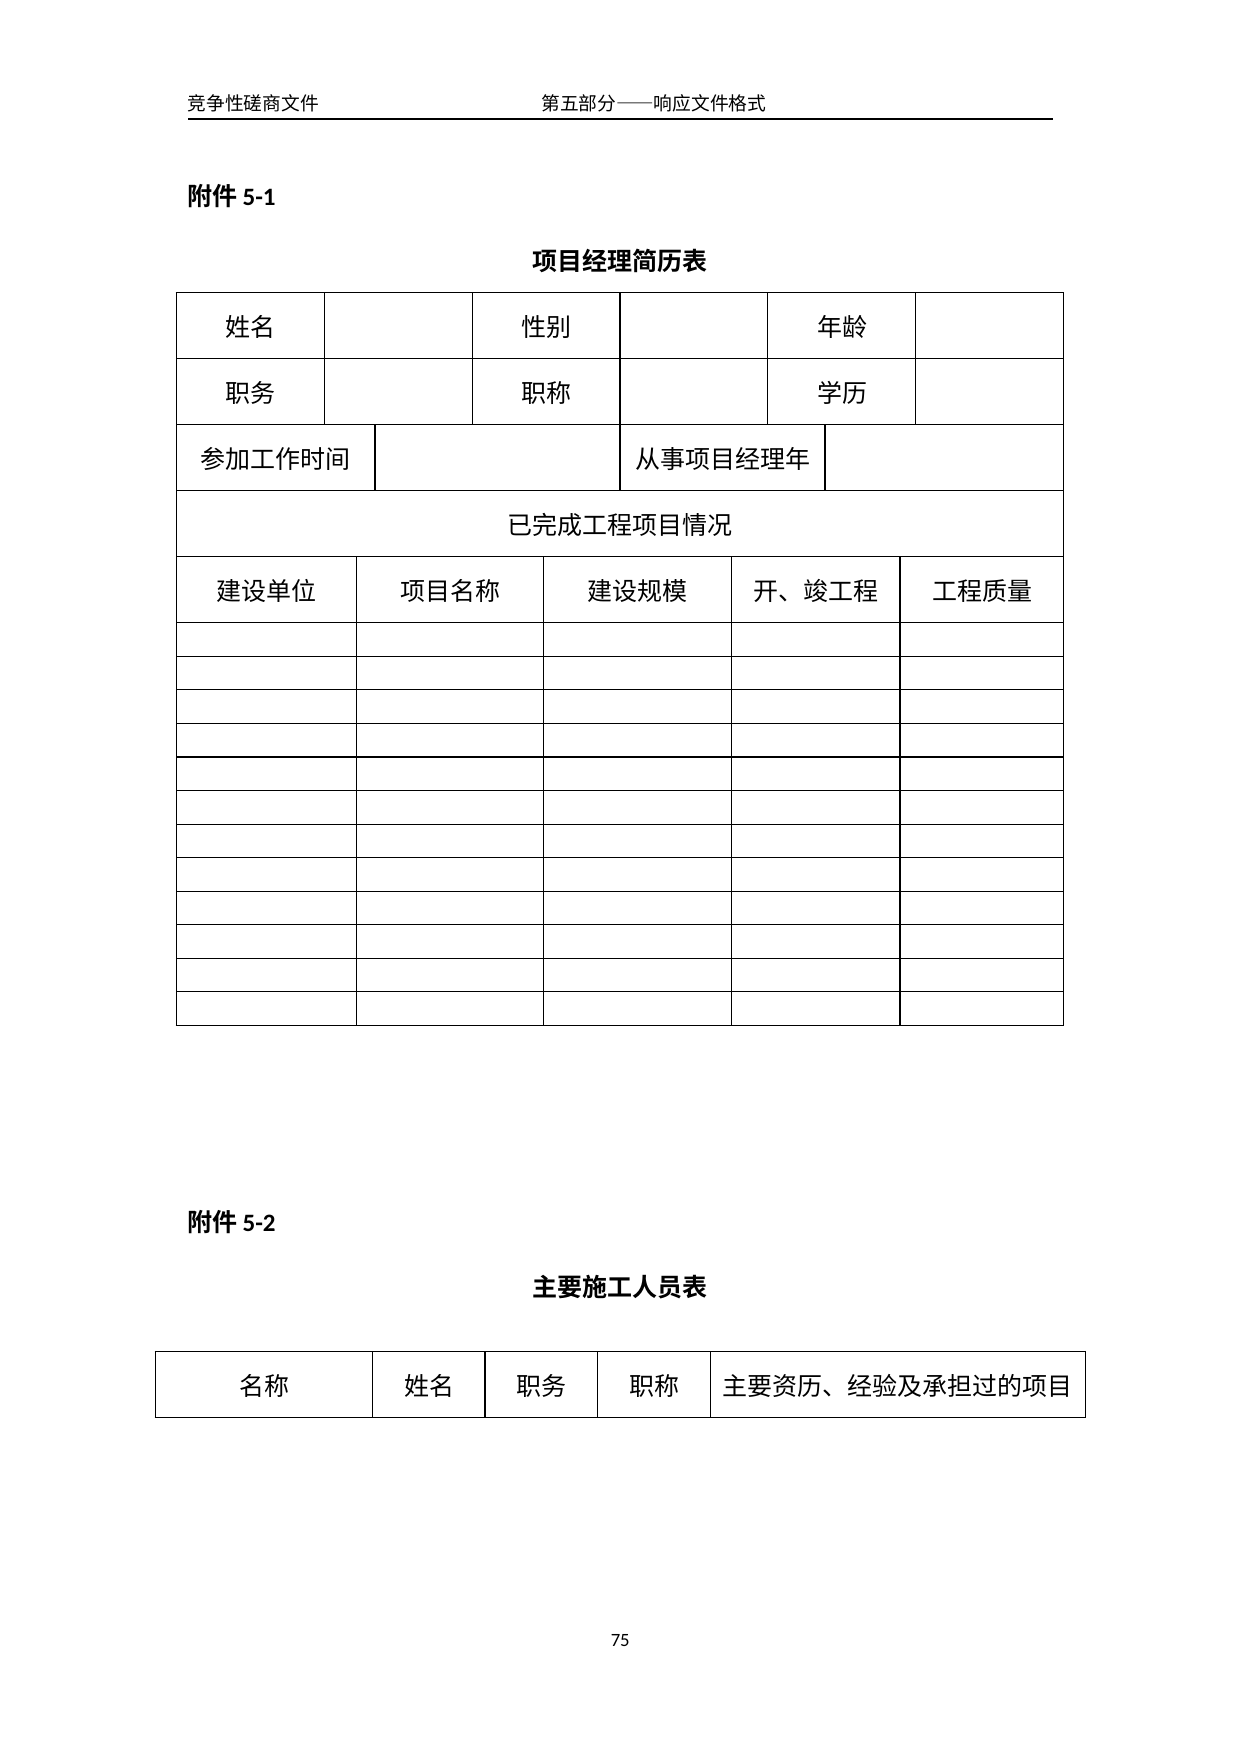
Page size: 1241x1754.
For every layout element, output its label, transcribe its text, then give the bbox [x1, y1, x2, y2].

table_cell [732, 825, 899, 857]
table_cell [544, 892, 731, 924]
table_header 名称 [156, 1352, 372, 1417]
table_cell [826, 425, 1063, 490]
table_cell [357, 892, 543, 924]
table_cell [177, 724, 356, 756]
table_cell [901, 690, 1063, 723]
table_cell [177, 992, 356, 1025]
table_cell [901, 959, 1063, 991]
table_cell 职务 [177, 359, 324, 424]
table_cell [544, 623, 731, 656]
table_cell [732, 690, 899, 723]
table_cell [177, 925, 356, 958]
table_cell 已完成工程项目情况 [177, 491, 1063, 556]
table_cell [357, 825, 543, 857]
table_cell [901, 825, 1063, 857]
table_header [916, 293, 1063, 358]
table_cell [732, 959, 899, 991]
table_cell [177, 791, 356, 823]
table_cell 工程质量 [901, 557, 1063, 622]
table_cell [901, 791, 1063, 823]
table_cell [357, 758, 543, 790]
table_cell [901, 925, 1063, 958]
table_cell [177, 657, 356, 689]
table_cell [177, 623, 356, 656]
text 附件5-2 [187, 1188, 1053, 1253]
table_header [621, 293, 767, 358]
table_cell [544, 791, 731, 823]
table_cell [177, 758, 356, 790]
text 附件5-1 [187, 162, 1053, 227]
table_cell [901, 758, 1063, 790]
table_cell [544, 825, 731, 857]
table_cell [901, 892, 1063, 924]
table_cell [544, 690, 731, 723]
text 项目经理简历表 [187, 227, 1053, 292]
table_header 职称 [598, 1352, 710, 1417]
table_cell 从事项目经理年 [621, 425, 824, 490]
table_cell [177, 892, 356, 924]
table_cell [357, 959, 543, 991]
table_cell [177, 959, 356, 991]
table_header 姓名 [373, 1352, 484, 1417]
table_cell [357, 623, 543, 656]
table_cell [177, 858, 356, 891]
table_cell [544, 959, 731, 991]
table_cell 职称 [473, 359, 619, 424]
table_header 主要资历、经验及承担过的项目 [711, 1352, 1085, 1417]
table_cell [357, 925, 543, 958]
table_cell [732, 791, 899, 823]
table_cell 建设单位 [177, 557, 356, 622]
table_cell [732, 992, 899, 1025]
table_cell [357, 657, 543, 689]
table_cell 学历 [768, 359, 915, 424]
table_cell [357, 858, 543, 891]
table_cell 开、竣工程 [732, 557, 899, 622]
table_cell [732, 925, 899, 958]
table_cell [544, 992, 731, 1025]
table_cell [544, 925, 731, 958]
table_cell [357, 992, 543, 1025]
table_cell [544, 758, 731, 790]
table_cell [177, 825, 356, 857]
table_cell [916, 359, 1063, 424]
table_cell [732, 657, 899, 689]
table_cell [732, 892, 899, 924]
table_cell [544, 858, 731, 891]
table_cell 项目名称 [357, 557, 543, 622]
table_header 年龄 [768, 293, 915, 358]
table_cell [544, 724, 731, 756]
table_header 姓名 [177, 293, 324, 358]
table_cell [357, 724, 543, 756]
table_cell [357, 791, 543, 823]
table_cell [901, 724, 1063, 756]
table_header [325, 293, 472, 358]
table_cell [901, 657, 1063, 689]
table_cell [325, 359, 472, 424]
table_header 职务 [486, 1352, 597, 1417]
table_cell [357, 690, 543, 723]
table_cell [901, 992, 1063, 1025]
table_header 性别 [473, 293, 619, 358]
table_cell [621, 359, 767, 424]
table_cell [544, 657, 731, 689]
table_cell [732, 858, 899, 891]
table_cell 建设规模 [544, 557, 731, 622]
table_cell [376, 425, 619, 490]
table_cell [177, 690, 356, 723]
text 主要施工人员表 [187, 1253, 1053, 1318]
table_cell [732, 724, 899, 756]
table_cell [901, 623, 1063, 656]
table_cell [732, 623, 899, 656]
table_cell [901, 858, 1063, 891]
table_cell [732, 758, 899, 790]
table_cell 参加工作时间 [177, 425, 374, 490]
